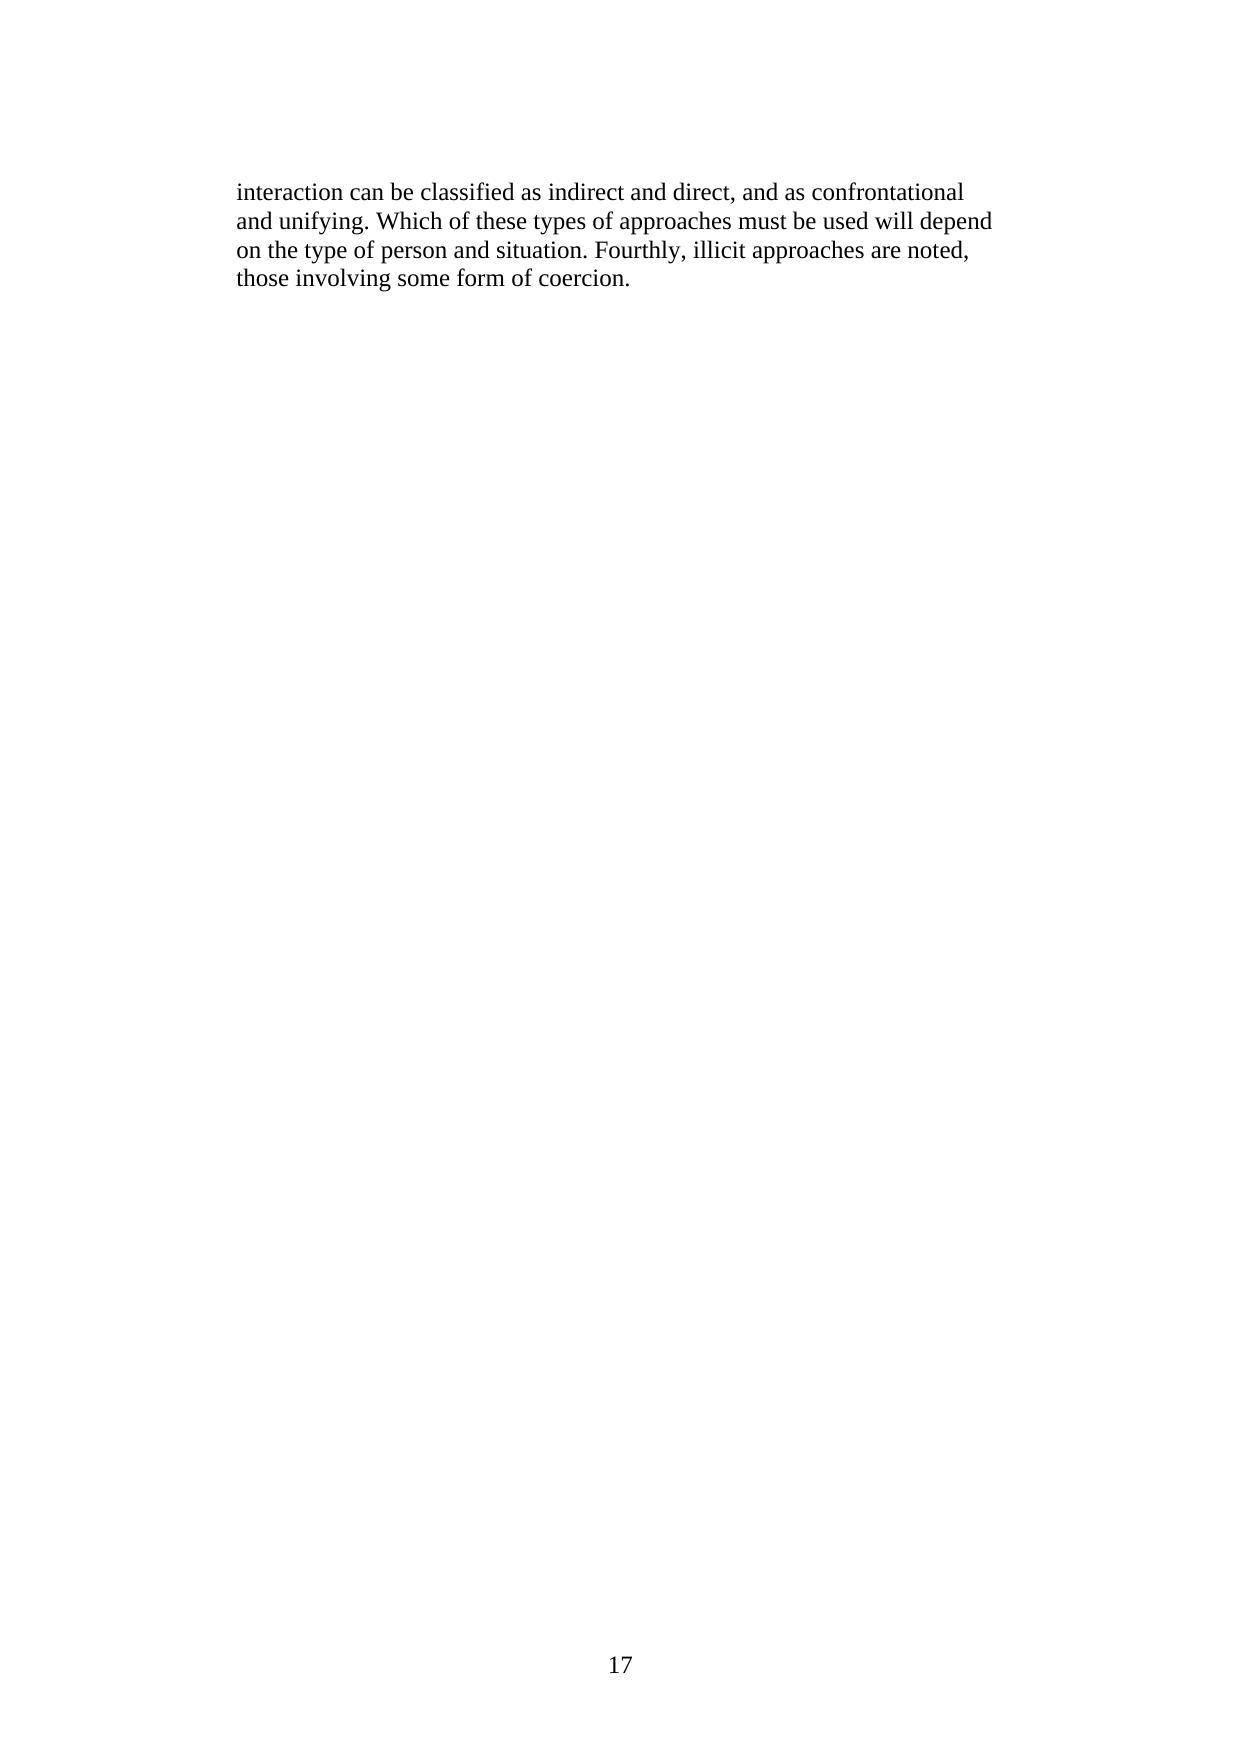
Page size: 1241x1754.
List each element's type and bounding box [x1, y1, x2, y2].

text [236, 177, 1004, 292]
